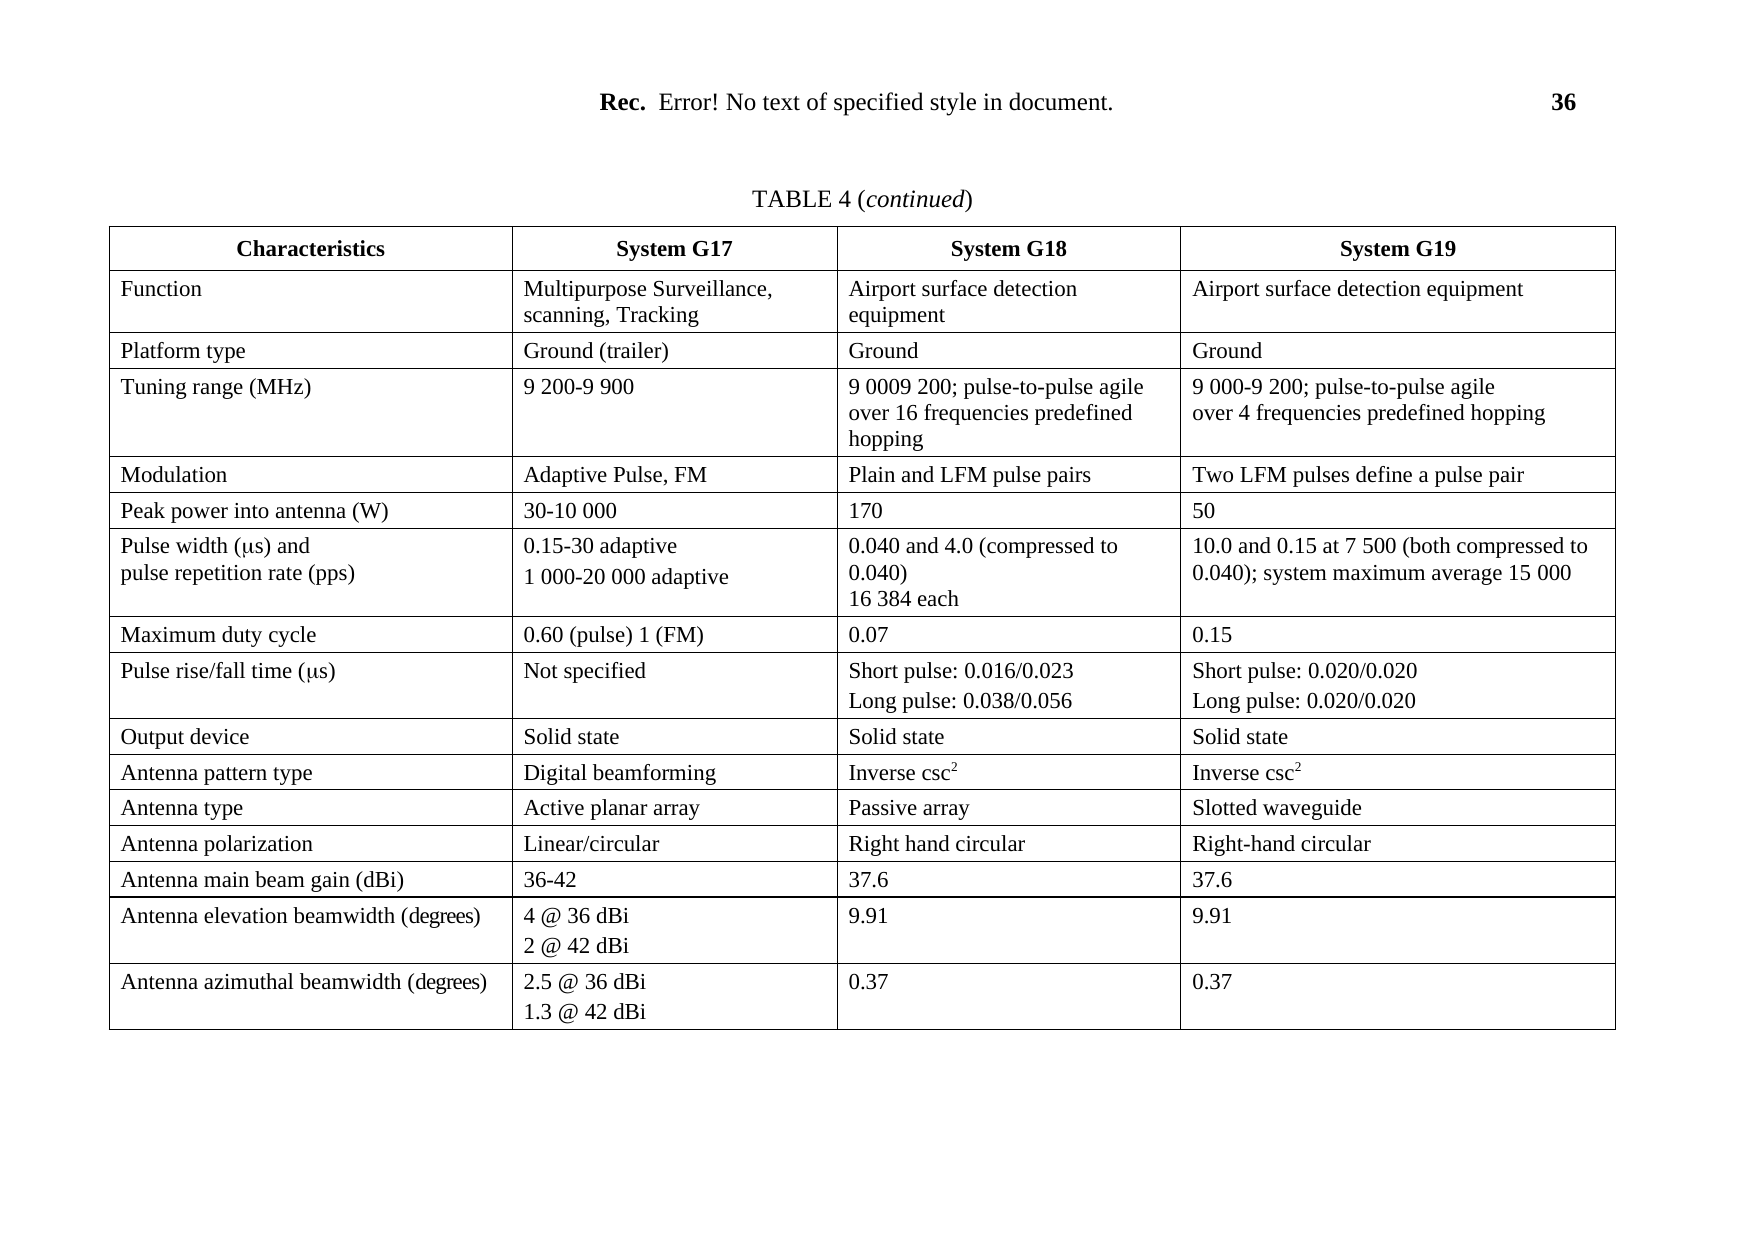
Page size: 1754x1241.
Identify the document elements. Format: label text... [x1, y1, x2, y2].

table_cell Modulation [110, 457, 512, 492]
table_cell 170 [838, 493, 1180, 527]
table_cell Plain and LFM pulse pairs [838, 457, 1180, 492]
table_cell 0.37 [1181, 964, 1615, 1029]
table_cell 10.0 and 0.15 at 7 500 (both compressed to 0.040); system maximum average 15 000 [1181, 529, 1615, 616]
table_cell Output device [110, 719, 512, 753]
table_cell 2.5 @ 36 dBi 1.3 @ 42 dBi [513, 964, 837, 1029]
table_cell Platform type [110, 333, 512, 367]
table_cell Passive array [838, 790, 1180, 825]
table_cell 0.60 (pulse) 1 (FM) [513, 617, 837, 652]
table_cell Antenna elevation beamwidth (degrees) [110, 898, 512, 963]
table_header System G17 [513, 227, 837, 270]
table_cell Right hand circular [838, 826, 1180, 861]
table_header System G18 [838, 227, 1180, 270]
table_cell Two LFM pulses define a pulse pair [1181, 457, 1615, 492]
table_cell Right-hand circular [1181, 826, 1615, 861]
table_cell Linear/circular [513, 826, 837, 861]
table_cell 9 000-9 200; pulse-to-pulse agile over 4 frequencies predefined hopping [1181, 369, 1615, 456]
table_cell Ground [838, 333, 1180, 367]
table_cell Antenna type [110, 790, 512, 825]
table_cell 9.91 [1181, 898, 1615, 963]
table_cell 9.91 [838, 898, 1180, 963]
table_cell 0.040 and 4.0 (compressed to 0.040) 16 384 each [838, 529, 1180, 616]
table_cell Airport surface detection equipment [1181, 271, 1615, 332]
table_cell 4 @ 36 dBi 2 @ 42 dBi [513, 898, 837, 963]
table_cell Adaptive Pulse, FM [513, 457, 837, 492]
table_cell Ground [1181, 333, 1615, 367]
table_cell 30-10 000 [513, 493, 837, 527]
table_cell Solid state [1181, 719, 1615, 753]
table_cell Antenna azimuthal beamwidth (degrees) [110, 964, 512, 1029]
table_cell Inverse csc2 [1181, 755, 1615, 789]
table_cell Tuning range (MHz) [110, 369, 512, 456]
table_header Characteristics [110, 227, 512, 270]
table_cell Pulse width (s) and pulse repetition rate (pps) [110, 529, 512, 616]
text TABLE 4 (continued) [118, 156, 1606, 213]
table_cell 0.15 [1181, 617, 1615, 652]
table_cell Pulse rise/fall time (s) [110, 653, 512, 718]
table_cell Antenna polarization [110, 826, 512, 861]
table_cell Short pulse: 0.016/0.023 Long pulse: 0.038/0.056 [838, 653, 1180, 718]
table_cell Not specified [513, 653, 837, 718]
table_cell Multipurpose Surveillance, scanning, Tracking [513, 271, 837, 332]
table_cell 36-42 [513, 862, 837, 896]
table_cell Short pulse: 0.020/0.020 Long pulse: 0.020/0.020 [1181, 653, 1615, 718]
table_cell Slotted waveguide [1181, 790, 1615, 825]
table_cell Airport surface detection equipment [838, 271, 1180, 332]
table_header System G19 [1181, 227, 1615, 270]
table_cell 0.07 [838, 617, 1180, 652]
table_cell 9 200-9 900 [513, 369, 837, 456]
table_cell 9 0009 200; pulse-to-pulse agile over 16 frequencies predefined hopping [838, 369, 1180, 456]
table_cell Solid state [513, 719, 837, 753]
table_cell Solid state [838, 719, 1180, 753]
table_cell 50 [1181, 493, 1615, 527]
table_cell Antenna pattern type [110, 755, 512, 789]
table_cell 37.6 [838, 862, 1180, 896]
table_cell Active planar array [513, 790, 837, 825]
table_cell Inverse csc2 [838, 755, 1180, 789]
table_cell Ground (trailer) [513, 333, 837, 367]
table_cell 37.6 [1181, 862, 1615, 896]
table_cell Digital beamforming [513, 755, 837, 789]
table_cell Function [110, 271, 512, 332]
table_cell 0.37 [838, 964, 1180, 1029]
table_cell Maximum duty cycle [110, 617, 512, 652]
table_cell 0.15-30 adaptive 1 000-20 000 adaptive [513, 529, 837, 616]
table_cell Peak power into antenna (W) [110, 493, 512, 527]
table_cell Antenna main beam gain (dBi) [110, 862, 512, 896]
